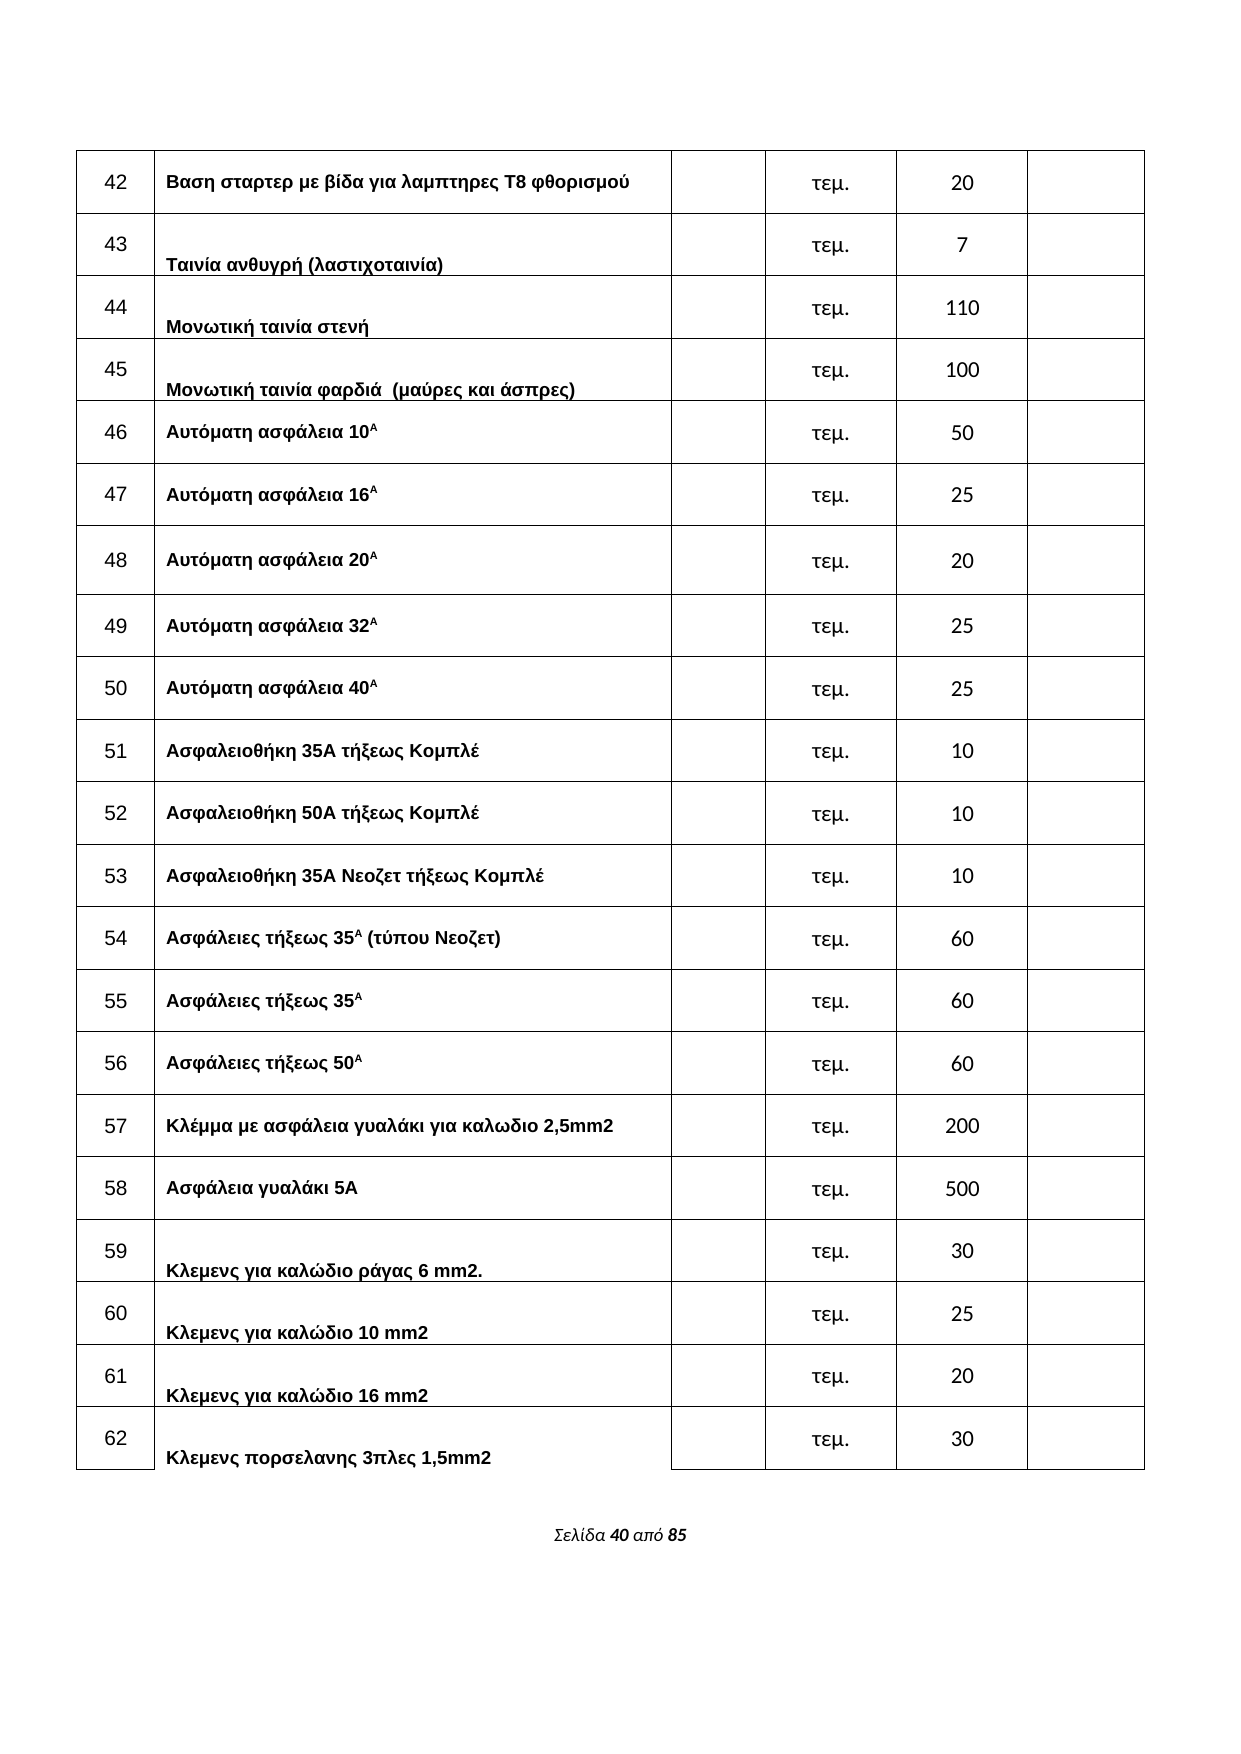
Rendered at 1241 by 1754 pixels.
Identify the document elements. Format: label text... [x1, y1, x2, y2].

table_cell [672, 151, 765, 212]
table_cell 500 [897, 1157, 1027, 1219]
table_cell Βαση σταρτερ με βίδα για λαμπτηρες Τ8 φθορισμού [155, 151, 671, 212]
table_cell [672, 720, 765, 781]
table_cell Κλεμενς πορσελανης 3πλες 1,5mm2 [155, 1407, 671, 1469]
table_cell τεμ. [766, 401, 896, 462]
table_cell 56 [77, 1032, 154, 1094]
table_cell Κλεμενς για καλώδιο 16 mm2 [155, 1345, 671, 1406]
table_cell 49 [77, 595, 154, 656]
table_cell [1028, 1345, 1144, 1406]
table_cell τεμ. [766, 595, 896, 656]
table_cell Αυτόματη ασφάλεια 40Α [155, 657, 671, 719]
table_cell [672, 1032, 765, 1094]
table_cell 25 [897, 464, 1027, 525]
table_cell [1028, 970, 1144, 1031]
table_cell τεμ. [766, 1095, 896, 1156]
table_cell Αυτόματη ασφάλεια 20Α [155, 526, 671, 594]
table_cell Κλεμενς για καλώδιο 10 mm2 [155, 1282, 671, 1344]
table_cell 20 [897, 151, 1027, 212]
table_cell 53 [77, 845, 154, 906]
table_cell [1028, 1407, 1144, 1469]
table_cell τεμ. [766, 657, 896, 719]
table_cell [672, 401, 765, 462]
table_cell [1028, 595, 1144, 656]
table_cell τεμ. [766, 464, 896, 525]
table_cell 60 [77, 1282, 154, 1344]
table_cell 57 [77, 1095, 154, 1156]
table_cell Κλεμενς για καλώδιο ράγας 6 mm2. [155, 1220, 671, 1281]
table_cell 51 [77, 720, 154, 781]
table_cell τεμ. [766, 339, 896, 400]
table_cell 52 [77, 782, 154, 844]
table_cell [672, 1407, 765, 1469]
table_cell [672, 1282, 765, 1344]
table_cell 30 [897, 1407, 1027, 1469]
table_cell [1028, 1220, 1144, 1281]
table_cell Ασφάλειες τήξεως 50Α [155, 1032, 671, 1094]
table_cell [672, 526, 765, 594]
table_cell 48 [77, 526, 154, 594]
table_cell [1028, 214, 1144, 275]
table_cell [1028, 526, 1144, 594]
table_cell [1028, 907, 1144, 969]
table_cell τεμ. [766, 907, 896, 969]
table_cell [1028, 1157, 1144, 1219]
table_cell 110 [897, 276, 1027, 337]
table_cell 7 [897, 214, 1027, 275]
table_cell 46 [77, 401, 154, 462]
table_cell Ασφάλεια γυαλάκι 5Α [155, 1157, 671, 1219]
table_cell τεμ. [766, 151, 896, 212]
table_cell 60 [897, 907, 1027, 969]
table_cell τεμ. [766, 214, 896, 275]
table_cell [1028, 1032, 1144, 1094]
table_cell 47 [77, 464, 154, 525]
table_cell 60 [897, 1032, 1027, 1094]
table_cell [1028, 657, 1144, 719]
table_cell 25 [897, 1282, 1027, 1344]
table_cell 25 [897, 657, 1027, 719]
table_cell τεμ. [766, 1157, 896, 1219]
table_cell [672, 970, 765, 1031]
table_cell 59 [77, 1220, 154, 1281]
table_cell [672, 595, 765, 656]
table_cell 100 [897, 339, 1027, 400]
table_cell τεμ. [766, 782, 896, 844]
table_cell τεμ. [766, 1282, 896, 1344]
table_cell [672, 464, 765, 525]
table_cell τεμ. [766, 845, 896, 906]
table_cell 61 [77, 1345, 154, 1406]
table_cell [672, 214, 765, 275]
table_cell [672, 657, 765, 719]
table_cell [1028, 151, 1144, 212]
table_cell [672, 1345, 765, 1406]
table_cell 10 [897, 720, 1027, 781]
table_cell [672, 907, 765, 969]
table_cell [672, 1095, 765, 1156]
table_cell [1028, 1282, 1144, 1344]
table_cell 60 [897, 970, 1027, 1031]
table_cell [672, 1220, 765, 1281]
table_cell 43 [77, 214, 154, 275]
table_cell 10 [897, 782, 1027, 844]
table_cell [1028, 339, 1144, 400]
table_cell Αυτόματη ασφάλεια 16Α [155, 464, 671, 525]
table_cell 45 [77, 339, 154, 400]
table_cell 50 [77, 657, 154, 719]
table_cell [1028, 276, 1144, 337]
table_cell Κλέμμα με ασφάλεια γυαλάκι για καλωδιο 2,5mm2 [155, 1095, 671, 1156]
table_cell Ασφαλειοθήκη 50Α τήξεως Κομπλέ [155, 782, 671, 844]
table_cell 54 [77, 907, 154, 969]
table_cell τεμ. [766, 276, 896, 337]
table_cell 20 [897, 1345, 1027, 1406]
table_cell [672, 276, 765, 337]
table_cell Μονωτική ταινία φαρδιά (μαύρες και άσπρες) [155, 339, 671, 400]
table_cell Ασφαλειοθήκη 35Α τήξεως Κομπλέ [155, 720, 671, 781]
table_cell Ασφάλειες τήξεως 35Α (τύπου Νεοζετ) [155, 907, 671, 969]
table_cell 25 [897, 595, 1027, 656]
table_cell τεμ. [766, 1032, 896, 1094]
table_cell 62 [77, 1407, 154, 1469]
table_cell 20 [897, 526, 1027, 594]
table_cell τεμ. [766, 1407, 896, 1469]
table_cell 50 [897, 401, 1027, 462]
table_cell 10 [897, 845, 1027, 906]
table_cell τεμ. [766, 970, 896, 1031]
table_cell 58 [77, 1157, 154, 1219]
table_cell 44 [77, 276, 154, 337]
table_cell Αυτόματη ασφάλεια 10Α [155, 401, 671, 462]
table_cell [1028, 401, 1144, 462]
table_cell [672, 339, 765, 400]
table_cell Αυτόματη ασφάλεια 32Α [155, 595, 671, 656]
table_cell 30 [897, 1220, 1027, 1281]
table_cell 200 [897, 1095, 1027, 1156]
table_cell [672, 1157, 765, 1219]
table_cell [672, 782, 765, 844]
table_cell [1028, 1095, 1144, 1156]
table_cell τεμ. [766, 526, 896, 594]
table_cell τεμ. [766, 1220, 896, 1281]
table_cell τεμ. [766, 1345, 896, 1406]
table_cell Ασφάλειες τήξεως 35Α [155, 970, 671, 1031]
table_cell [1028, 464, 1144, 525]
table_cell [672, 845, 765, 906]
table_cell Ασφαλειοθήκη 35Α Νεοζετ τήξεως Κομπλέ [155, 845, 671, 906]
table_cell 55 [77, 970, 154, 1031]
table_cell Ταινία ανθυγρή (λαστιχοταινία) [155, 214, 671, 275]
table_cell [1028, 845, 1144, 906]
table_cell τεμ. [766, 720, 896, 781]
table_cell Μονωτική ταινία στενή [155, 276, 671, 337]
table_cell [1028, 782, 1144, 844]
table_cell 42 [77, 151, 154, 212]
table_cell [1028, 720, 1144, 781]
